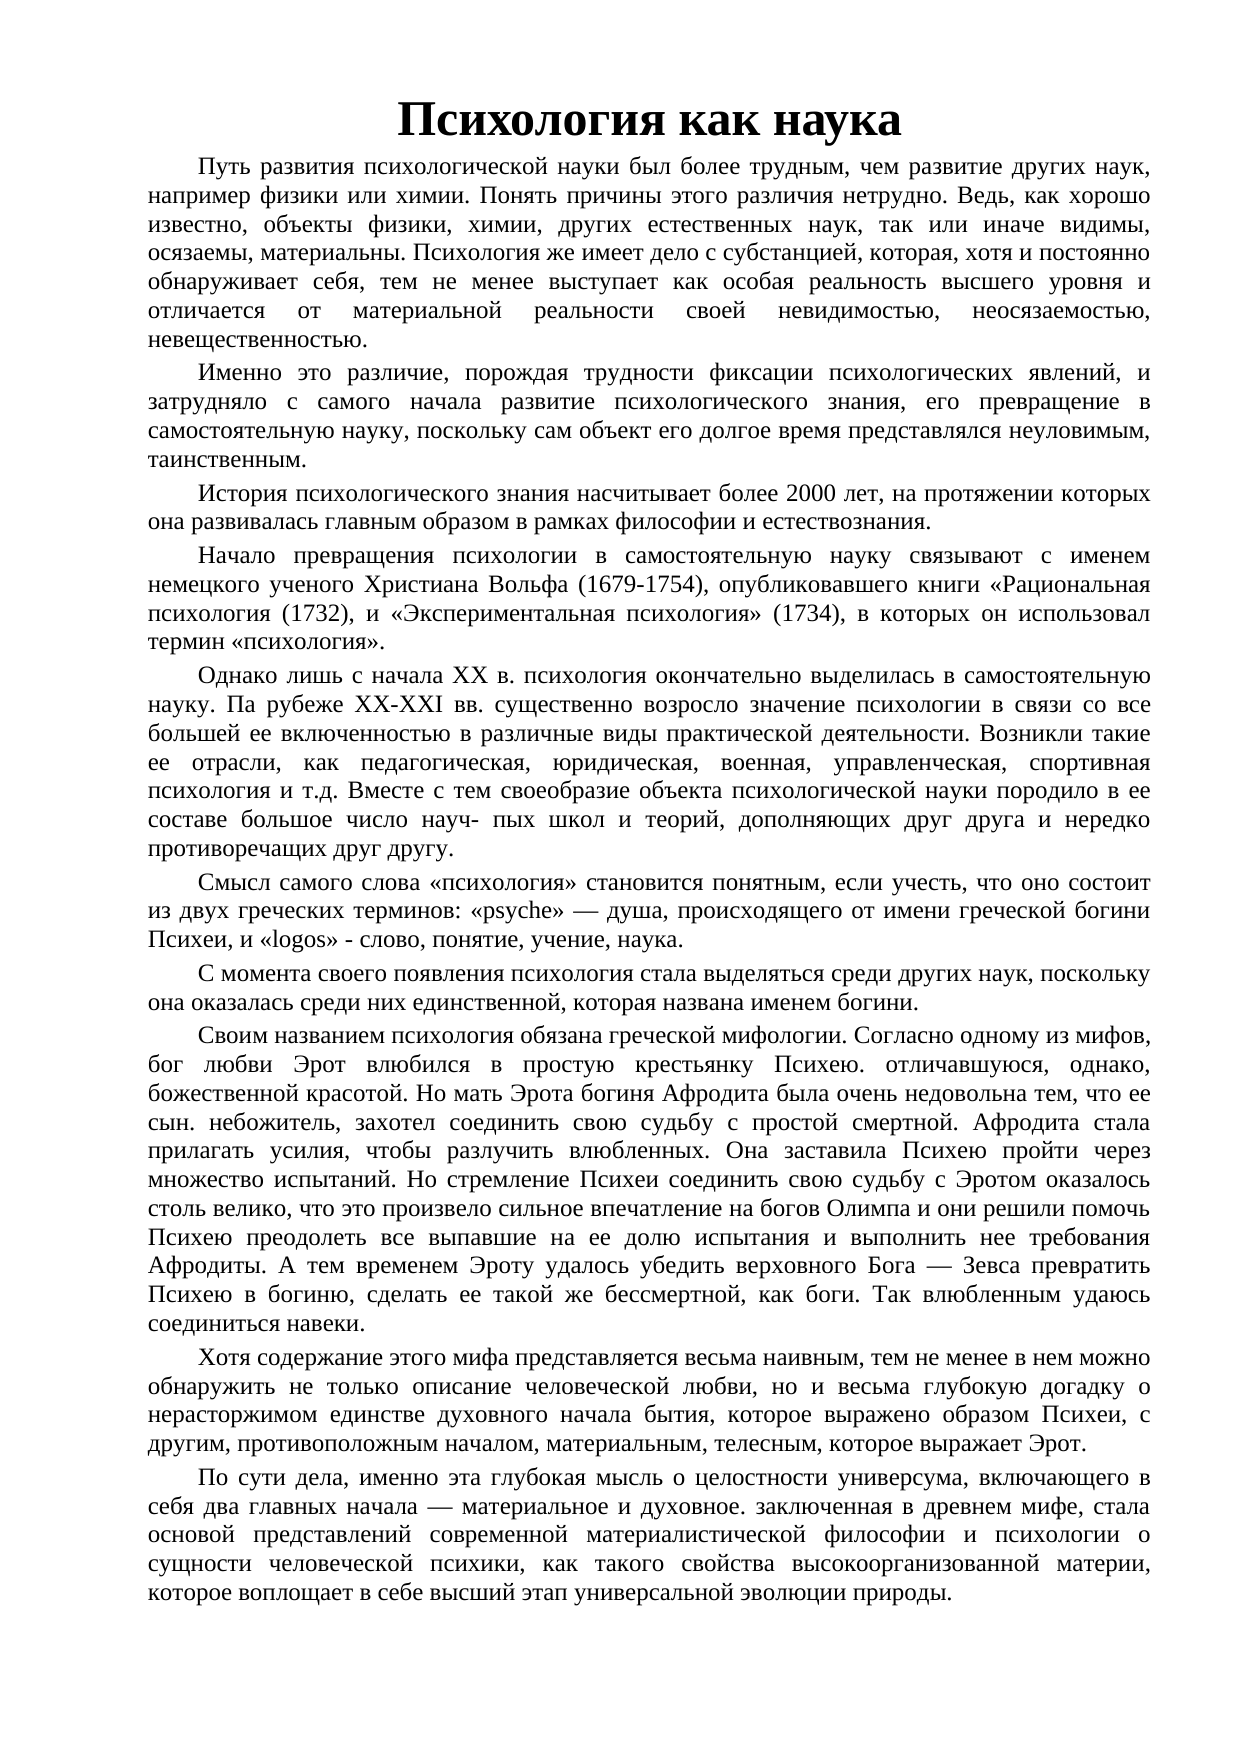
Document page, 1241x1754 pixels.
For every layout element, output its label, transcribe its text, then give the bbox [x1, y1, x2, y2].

text Именно это различие, порождая трудности фиксации психологических явлений, и затрудняло с самого начала развитие психологического знания, его превращение в самостоятельную науку, поскольку сам объект его долгое время представлялся неуловимым, таинственным. [148, 357, 1152, 472]
text Хотя содержание этого мифа представляется весьма наивным, тем не менее в нем можно обнаружить не только описание человеческой любви, но и весьма глубокую догадку о нерасторжимом единстве духовного начала бытия, которое выражено образом Психеи, с другим, противоположным началом, материальным, телесным, которое выражает Эрот. [148, 1342, 1152, 1457]
text Начало превращения психологии в самостоятельную науку связывают с именем немецкого ученого Христиана Вольфа (1679-1754), опубликовавшего книги «Рациональная психология (1732), и «Экспериментальная психология» (1734), в которых он использовал термин «психология». [148, 540, 1152, 655]
text По сути дела, именно эта глубокая мысль о целостности универсума, включающего в себя два главных начала — материальное и духовное. заключенная в древнем мифе, стала основой представлений современной материалистической философии и психологии о сущности человеческой психики, как такого свойства высокоорганизованной материи, которое воплощает в себе высший этап универсальной эволюции природы. [148, 1462, 1152, 1606]
text Путь развития психологической науки был более трудным, чем развитие других наук, например физики или химии. Понять причины этого различия нетрудно. Ведь, как хорошо известно, объекты физики, химии, других естественных наук, так или иначе видимы, осязаемы, материальны. Психология же имеет дело с субстанцией, которая, хотя и постоянно обнаруживает себя, тем не менее выступает как особая реальность высшего уровня и отличается от материальной реальности своей невидимостью, неосязаемостью, невещественностью. [148, 151, 1152, 352]
text История психологического знания насчитывает более 2000 лет, на протяжении которых она развивалась главным образом в рамках философии и естествознания. [148, 478, 1152, 535]
text С момента своего появления психология стала выделяться среди других наук, поскольку она оказалась среди них единственной, которая названа именем богини. [148, 958, 1152, 1016]
text Однако лишь с начала XX в. психология окончательно выделилась в самостоятельную науку. Па рубеже XX-XXI вв. существенно возросло значение психологии в связи со все большей ее включенностью в различные виды практической деятельности. Возникли такие ее отрасли, как педагогическая, юридическая, военная, управленческая, спортивная психология и т.д. Вместе с тем своеобразие объекта психологической науки породило в ее составе большое число науч- пых школ и теорий, дополняющих друг друга и нередко противоречащих друг другу. [148, 660, 1152, 862]
text Своим названием психология обязана греческой мифологии. Согласно одному из мифов, бог любви Эрот влюбился в простую крестьянку Психею. отличавшуюся, однако, божественной красотой. Но мать Эрота богиня Афродита была очень недовольна тем, что ее сын. небожитель, захотел соединить свою судьбу с простой смертной. Афродита стала прилагать усилия, чтобы разлучить влюбленных. Она заставила Психею пройти через множество испытаний. Но стремление Психеи соединить свою судьбу с Эротом оказалось столь велико, что это произвело сильное впечатление на богов Олимпа и они решили помочь Психею преодолеть все выпавшие на ее долю испытания и выполнить нее требования Афродиты. А тем временем Эроту удалось убедить верховного Бога — Зевса превратить Психею в богиню, сделать ее такой же бессмертной, как боги. Так влюбленным удаюсь соединиться навеки. [148, 1021, 1152, 1337]
subtitle Психология как наука [148, 88, 1152, 146]
text Смысл самого слова «психология» становится понятным, если учесть, что оно состоит из двух греческих терминов: «psyche» — душа, происходящего от имени греческой богини Психеи, и «logos» - слово, понятие, учение, наука. [148, 867, 1152, 953]
